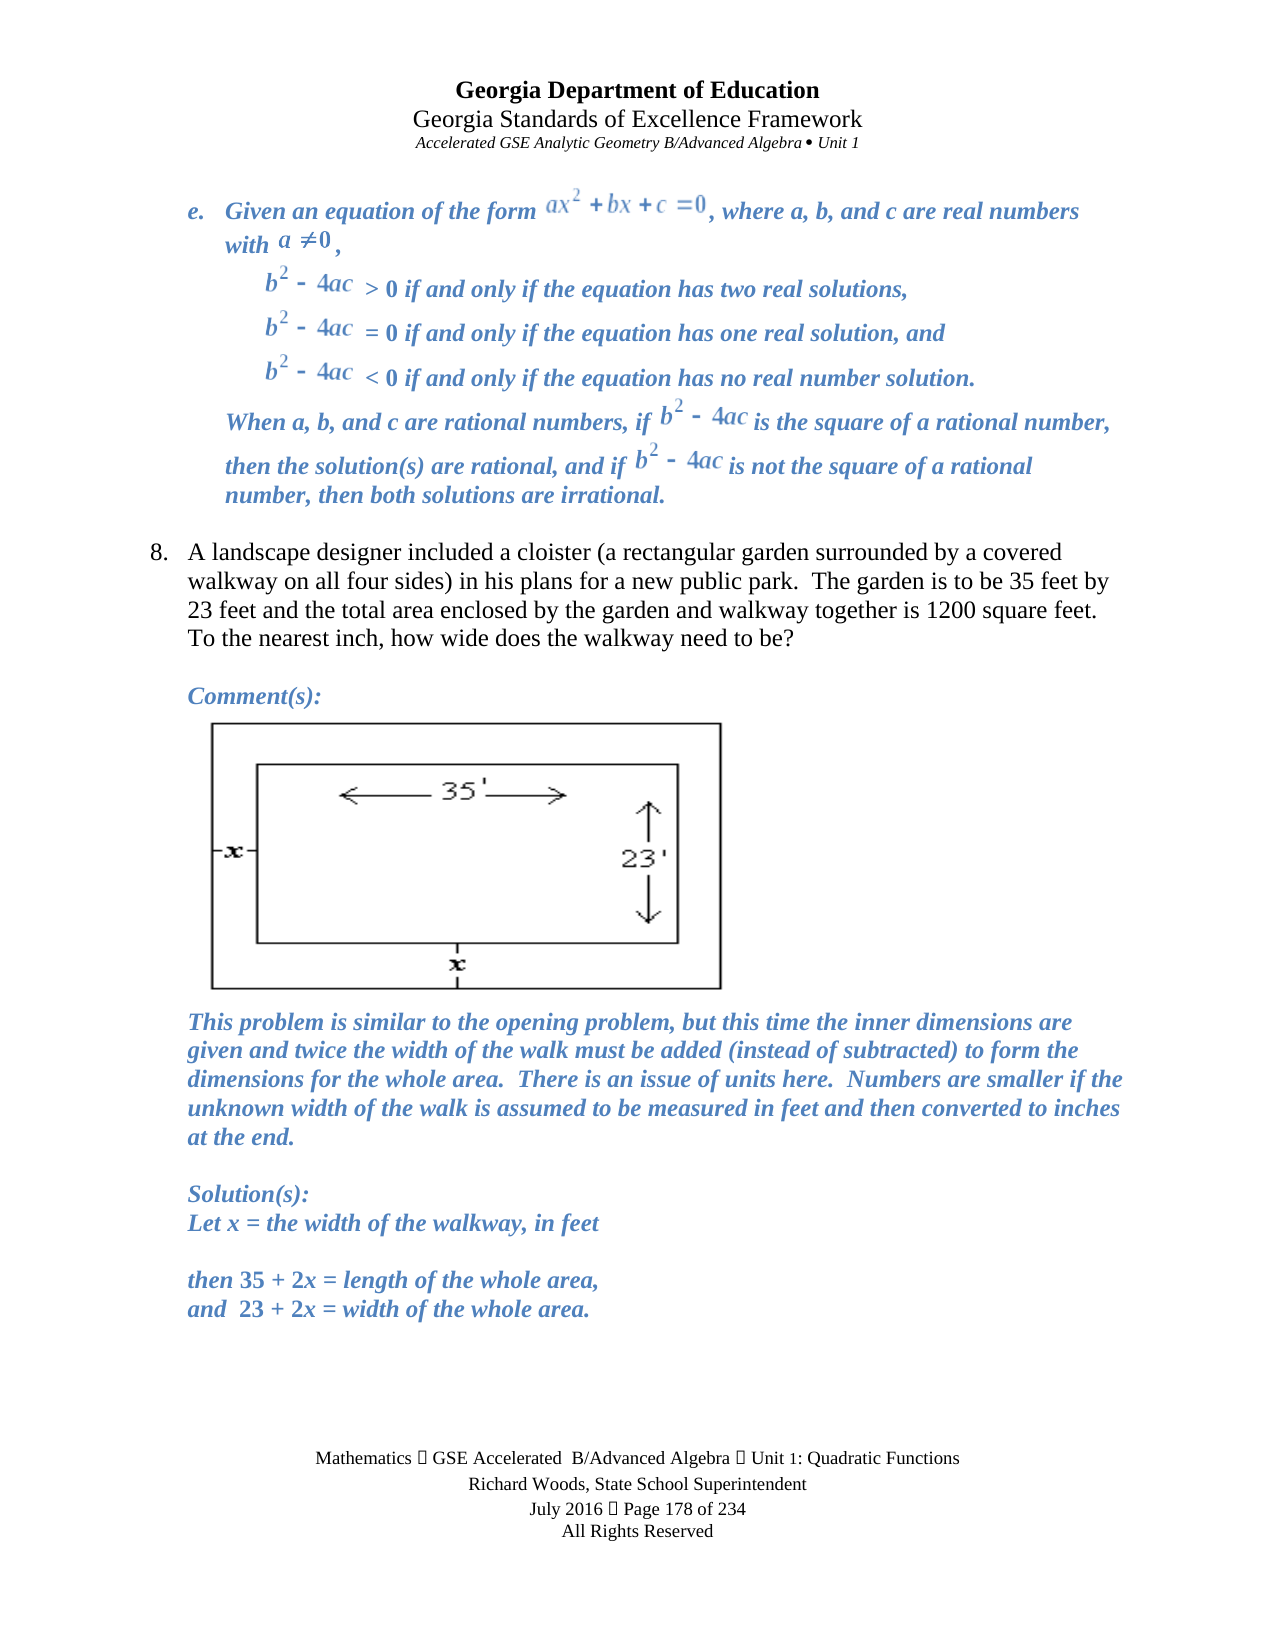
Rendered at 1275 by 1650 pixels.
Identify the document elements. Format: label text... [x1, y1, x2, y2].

text and 23 + 2x = width of the whole area. [187, 1294, 1125, 1323]
text Let x = the width of the walkway, in feet [187, 1208, 1125, 1237]
text = 0 if and only if the equation has one real solution, and [262, 303, 1125, 347]
text Comment(s): [187, 681, 1125, 710]
text This problem is similar to the opening problem, but this time the inner dimensions are given and twice the width of the walk must be added (instead of subtracted) to form the dimensions for the whole area. There is an issue of units here. Numbers are smaller if the unknown width of the walk is assumed to be measured in feet and then converted to inches at the end. [187, 1007, 1125, 1150]
text then 35 + 2x = length of the whole area, [187, 1265, 1125, 1294]
list Given an equation of the form , where a, b, and c are real numbers with , [187, 181, 1125, 259]
text > 0 if and only if the equation has two real solutions, [262, 259, 1125, 303]
list A landscape designer included a cloister (a rectangular garden surrounded by a covered walkway on all four sides) in his plans for a new public park. The garden is to be 35 feet by 23 feet and the total area enclosed by the garden and walkway together is 1200 square feet. To the nearest inch, how wide does the walkway need to be? [150, 537, 1125, 652]
text < 0 if and only if the equation has no real number solution. [262, 347, 1125, 391]
text Solution(s): [187, 1179, 1125, 1208]
picture [187, 709, 747, 1007]
text When a, b, and c are rational numbers, if is the square of a rational number, then the solution(s) are rational, and if is not the square of a rational number, then both solutions are irrational. [225, 391, 1125, 508]
